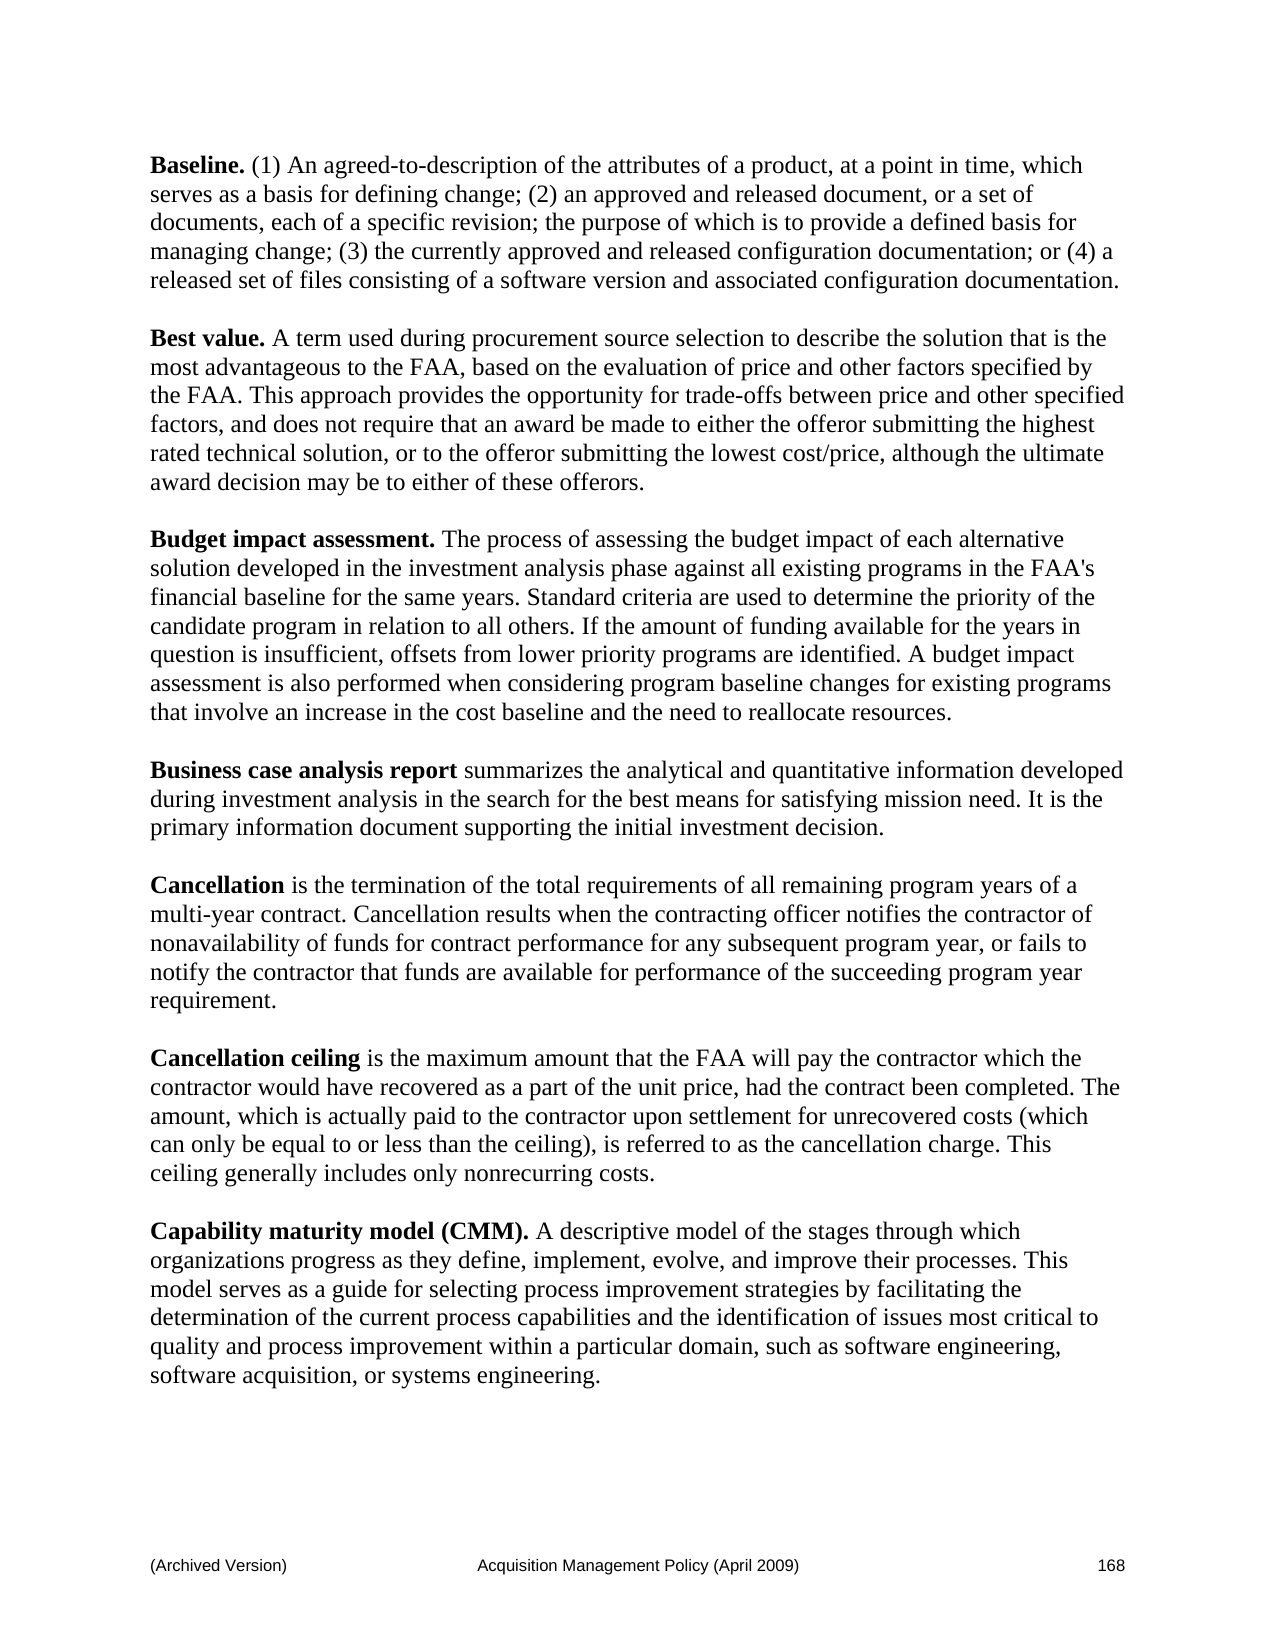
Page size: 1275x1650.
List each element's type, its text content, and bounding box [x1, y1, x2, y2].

text Cancellation ceiling is the maximum amount that the FAA will pay the contractor which the contractor would have recovered as a part of the unit price, had the contract been completed. The amount, which is actually paid to the contractor upon settlement for unrecovered costs (which can only be equal to or less than the ceiling), is referred to as the cancellation charge. This ceiling generally includes only nonrecurring costs. [150, 1043, 1125, 1187]
text Budget impact assessment. The process of assessing the budget impact of each alternative solution developed in the investment analysis phase against all existing programs in the FAA's financial baseline for the same years. Standard criteria are used to determine the priority of the candidate program in relation to all others. If the amount of funding available for the years in question is insufficient, offsets from lower priority programs are identified. A budget impact assessment is also performed when considering program baseline changes for existing programs that involve an increase in the cost baseline and the need to reallocate resources. [150, 524, 1125, 726]
text Best value. A term used during procurement source selection to describe the solution that is the most advantageous to the FAA, based on the evaluation of price and other factors specified by the FAA. This approach provides the opportunity for trade-offs between price and other specified factors, and does not require that an award be made to either the offeror submitting the highest rated technical solution, or to the offeror submitting the lowest cost/price, although the ultimate award decision may be to either of these offerors. [150, 323, 1125, 495]
text Baseline. (1) An agreed-to-description of the attributes of a product, at a point in time, which serves as a basis for defining change; (2) an approved and released document, or a set of documents, each of a specific revision; the purpose of which is to provide a defined basis for managing change; (3) the currently approved and released configuration documentation; or (4) a released set of files consisting of a software version and associated configuration documentation. [150, 150, 1125, 294]
text Business case analysis report summarizes the analytical and quantitative information developed during investment analysis in the search for the best means for satisfying mission need. It is the primary information document supporting the initial investment decision. [150, 755, 1125, 841]
text Capability maturity model (CMM). A descriptive model of the stages through which organizations progress as they define, implement, evolve, and improve their processes. This model serves as a guide for selecting process improvement strategies by facilitating the determination of the current process capabilities and the identification of issues most critical to quality and process improvement within a particular domain, such as software engineering, software acquisition, or systems engineering. [150, 1216, 1125, 1389]
text Cancellation is the termination of the total requirements of all remaining program years of a multi-year contract. Cancellation results when the contracting officer notifies the contractor of nonavailability of funds for contract performance for any subsequent program year, or fails to notify the contractor that funds are available for performance of the succeeding program year requirement. [150, 870, 1125, 1014]
